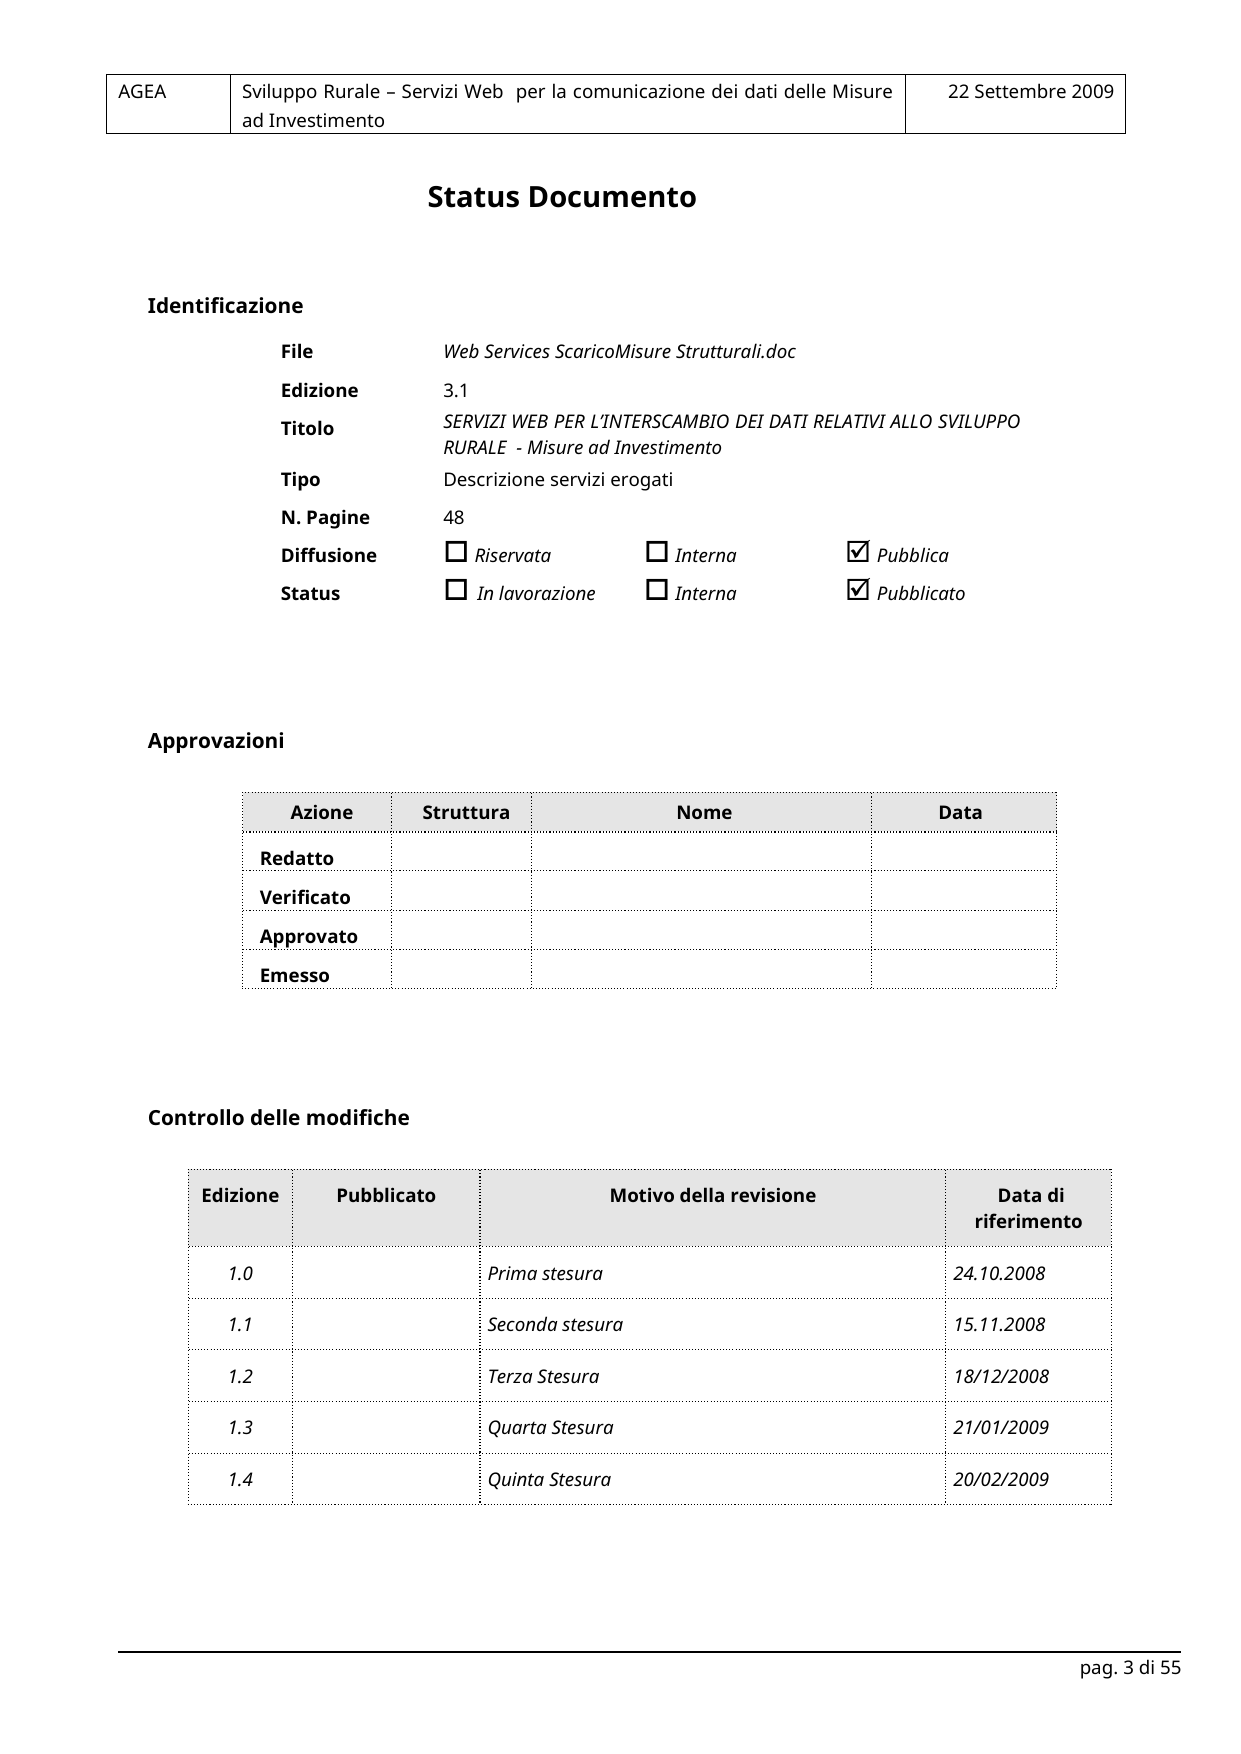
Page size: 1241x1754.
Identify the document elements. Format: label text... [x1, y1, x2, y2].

table_cell 15.11.2008 [946, 1298, 1111, 1349]
table_cell 20/02/2009 [946, 1453, 1111, 1504]
table_cell N. Pagine [271, 498, 426, 536]
table_cell 18/12/2008 [946, 1349, 1111, 1401]
table_cell 24.10.2008 [946, 1246, 1111, 1298]
table_header Struttura [391, 792, 532, 831]
table_cell 1.0 [188, 1246, 292, 1298]
table_cell Interna [627, 574, 828, 612]
table_cell Prima stesura [480, 1246, 946, 1298]
table_cell Quinta Stesura [480, 1453, 946, 1504]
text Controllo delle modifiche [148, 1103, 1181, 1131]
table_header Motivo della revisione [480, 1169, 946, 1246]
table_cell 1.4 [188, 1453, 292, 1504]
table_cell [391, 949, 532, 988]
table_cell [292, 1401, 480, 1452]
table_header Pubblicato [292, 1169, 480, 1246]
table_cell [532, 949, 871, 988]
table_cell Seconda stesura [480, 1298, 946, 1349]
table_cell Pubblicato [828, 574, 1028, 612]
table_cell 1.3 [188, 1401, 292, 1452]
table_cell 48 [426, 498, 1028, 536]
table_cell [391, 870, 532, 909]
table_cell Interna [627, 536, 828, 574]
table_cell [292, 1349, 480, 1401]
text Identificazione [148, 292, 1181, 320]
table_cell Terza Stesura [480, 1349, 946, 1401]
table_cell [292, 1246, 480, 1298]
table_cell [292, 1298, 480, 1349]
table_cell 3.1 [426, 371, 1028, 409]
table_cell In lavorazione [426, 574, 627, 612]
table_cell Redatto [243, 831, 391, 870]
table_cell Edizione [271, 371, 426, 409]
table_cell Quarta Stesura [480, 1401, 946, 1452]
table_cell Diffusione [271, 536, 426, 574]
table_cell Approvato [243, 910, 391, 948]
table_cell 1.2 [188, 1349, 292, 1401]
table_header Web Services ScaricoMisure Strutturali.doc [426, 333, 1028, 371]
table_cell [292, 1453, 480, 1504]
table_cell [391, 831, 532, 870]
table_cell [532, 831, 871, 870]
table_cell Descrizione servizi erogati [426, 460, 1028, 498]
table_cell [391, 910, 532, 948]
table_header Status Documento [118, 164, 1004, 216]
table_header File [271, 333, 426, 371]
table_cell [871, 870, 1057, 909]
table_header Data di riferimento [946, 1169, 1111, 1246]
table_cell Pubblica [828, 536, 1028, 574]
table_header Edizione [188, 1169, 292, 1246]
table_cell [532, 870, 871, 909]
table_cell SERVIZI WEB PER L’INTERSCAMBIO DEI DATI RELATIVI ALLO SVILUPPO RURALE - Misure ad Investimento [426, 409, 1028, 460]
table_cell Tipo [271, 460, 426, 498]
table_cell 1.1 [188, 1298, 292, 1349]
table_header Nome [532, 792, 871, 831]
table_cell [871, 949, 1057, 988]
table_cell Riservata [426, 536, 627, 574]
table_header Azione [243, 792, 391, 831]
text Approvazioni [148, 726, 1181, 754]
table_cell Status [271, 574, 426, 612]
table_cell Titolo [271, 409, 426, 460]
table_cell [532, 910, 871, 948]
table_cell 21/01/2009 [946, 1401, 1111, 1452]
table_cell Verificato [243, 870, 391, 909]
table_header Data [871, 792, 1057, 831]
table_cell [871, 831, 1057, 870]
table_cell [871, 910, 1057, 948]
table_cell Emesso [243, 949, 391, 988]
